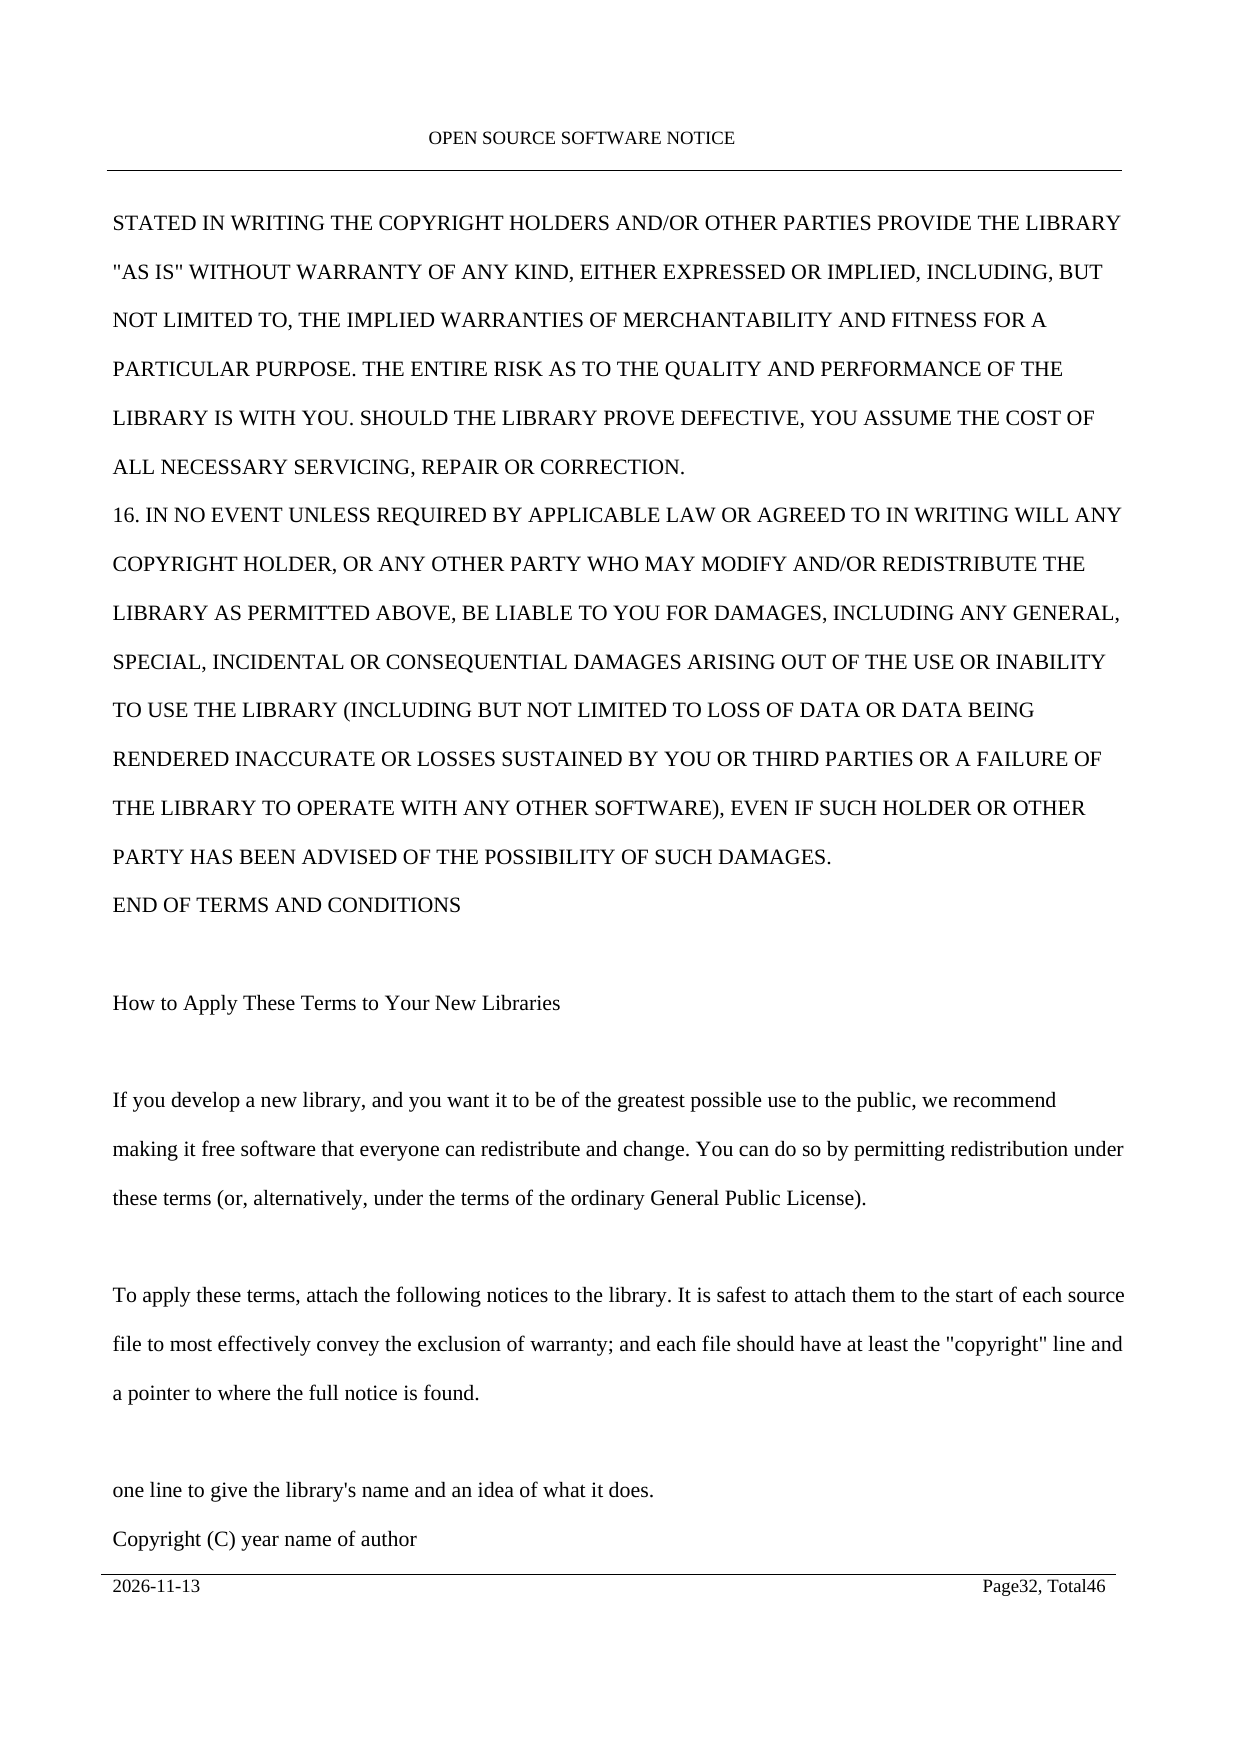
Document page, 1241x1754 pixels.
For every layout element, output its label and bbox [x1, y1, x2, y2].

text [112, 206, 1128, 1555]
